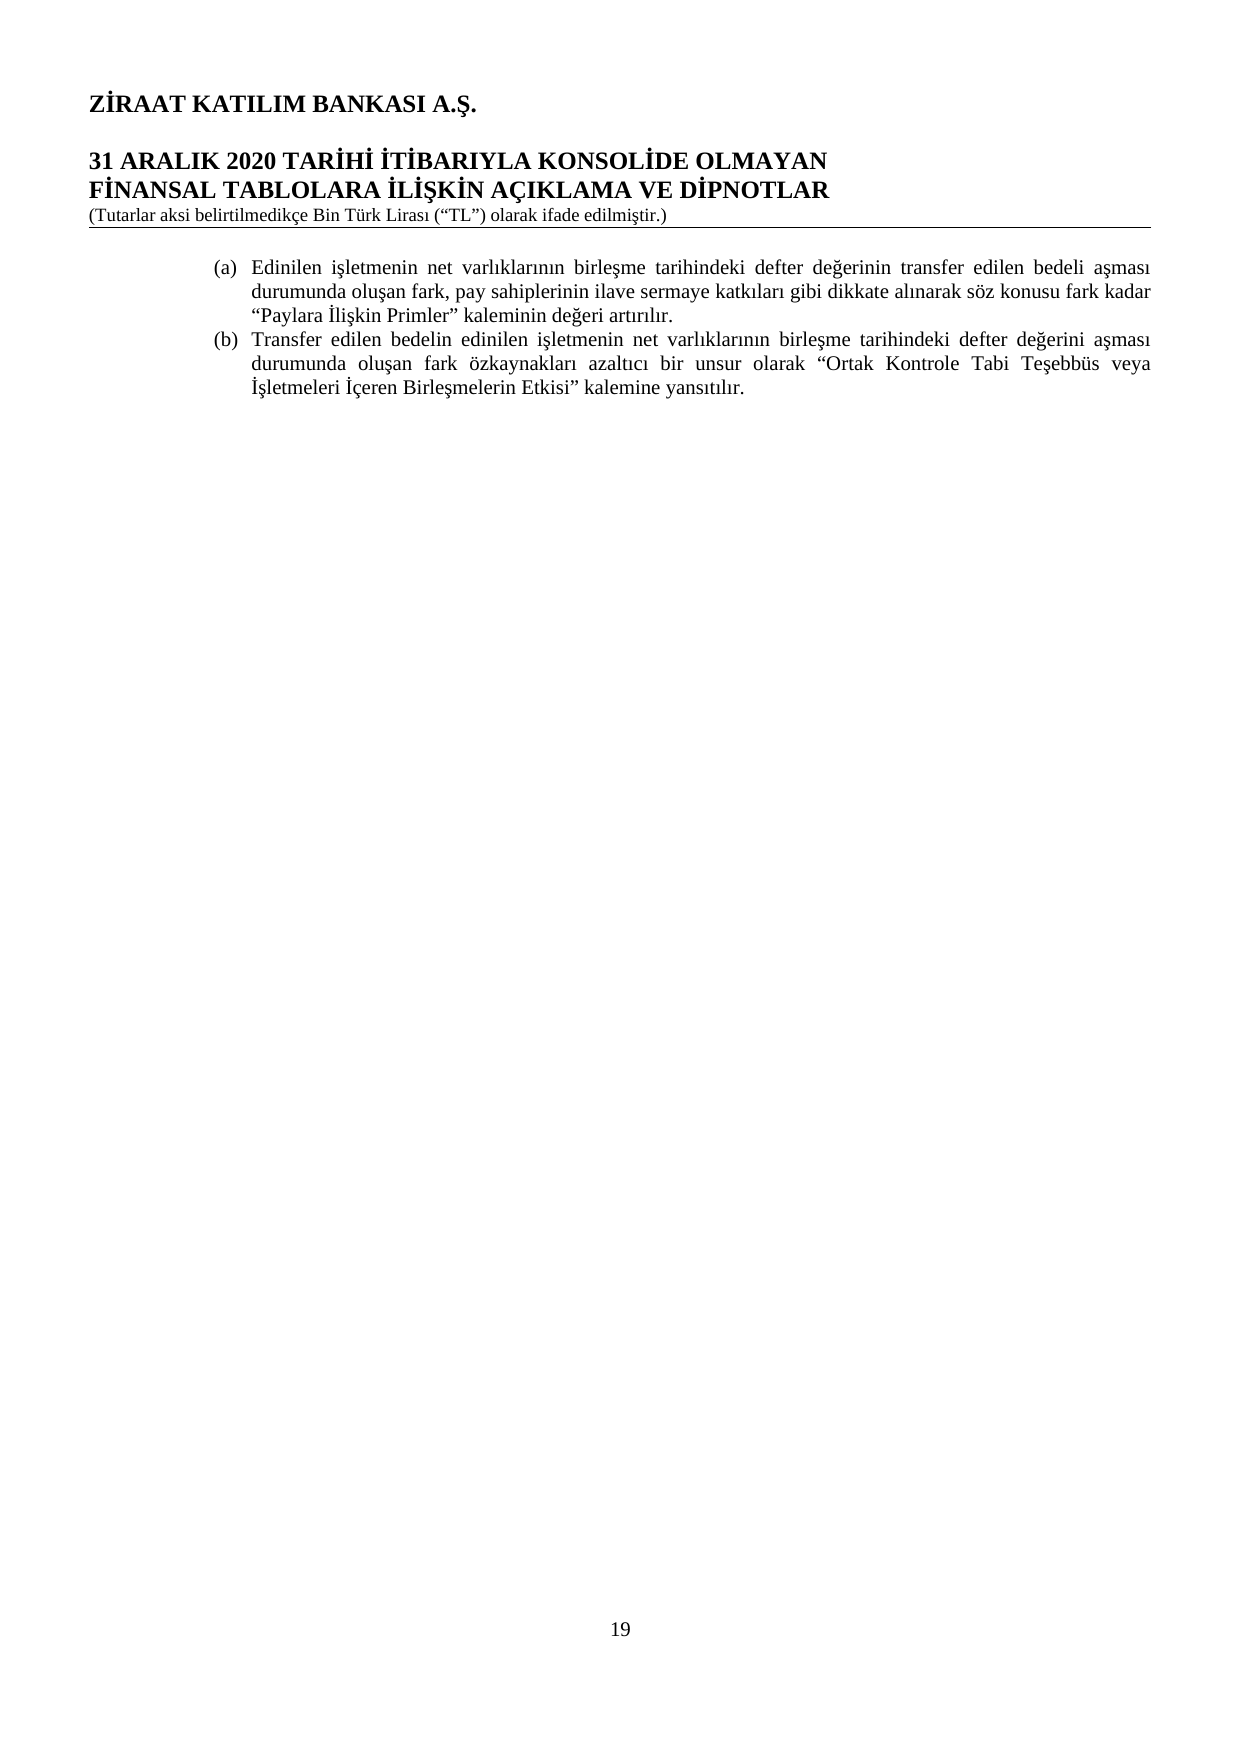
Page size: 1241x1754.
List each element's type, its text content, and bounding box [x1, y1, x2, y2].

list Edinilen işletmenin net varlıklarının birleşme tarihindeki defter değerinin transfer edilen bedeli aşması durumunda oluşan fark, pay sahiplerinin ilave sermaye katkıları gibi dikkate alınarak söz konusu fark kadar “Paylara İlişkin Primler” kaleminin değeri artırılır. [214, 255, 1152, 327]
list Transfer edilen bedelin edinilen işletmenin net varlıklarının birleşme tarihindeki defter değerini aşması durumunda oluşan fark özkaynakları azaltıcı bir unsur olarak “Ortak Kontrole Tabi Teşebbüs veya İşletmeleri İçeren Birleşmelerin Etkisi” kalemine yansıtılır. [214, 327, 1152, 399]
